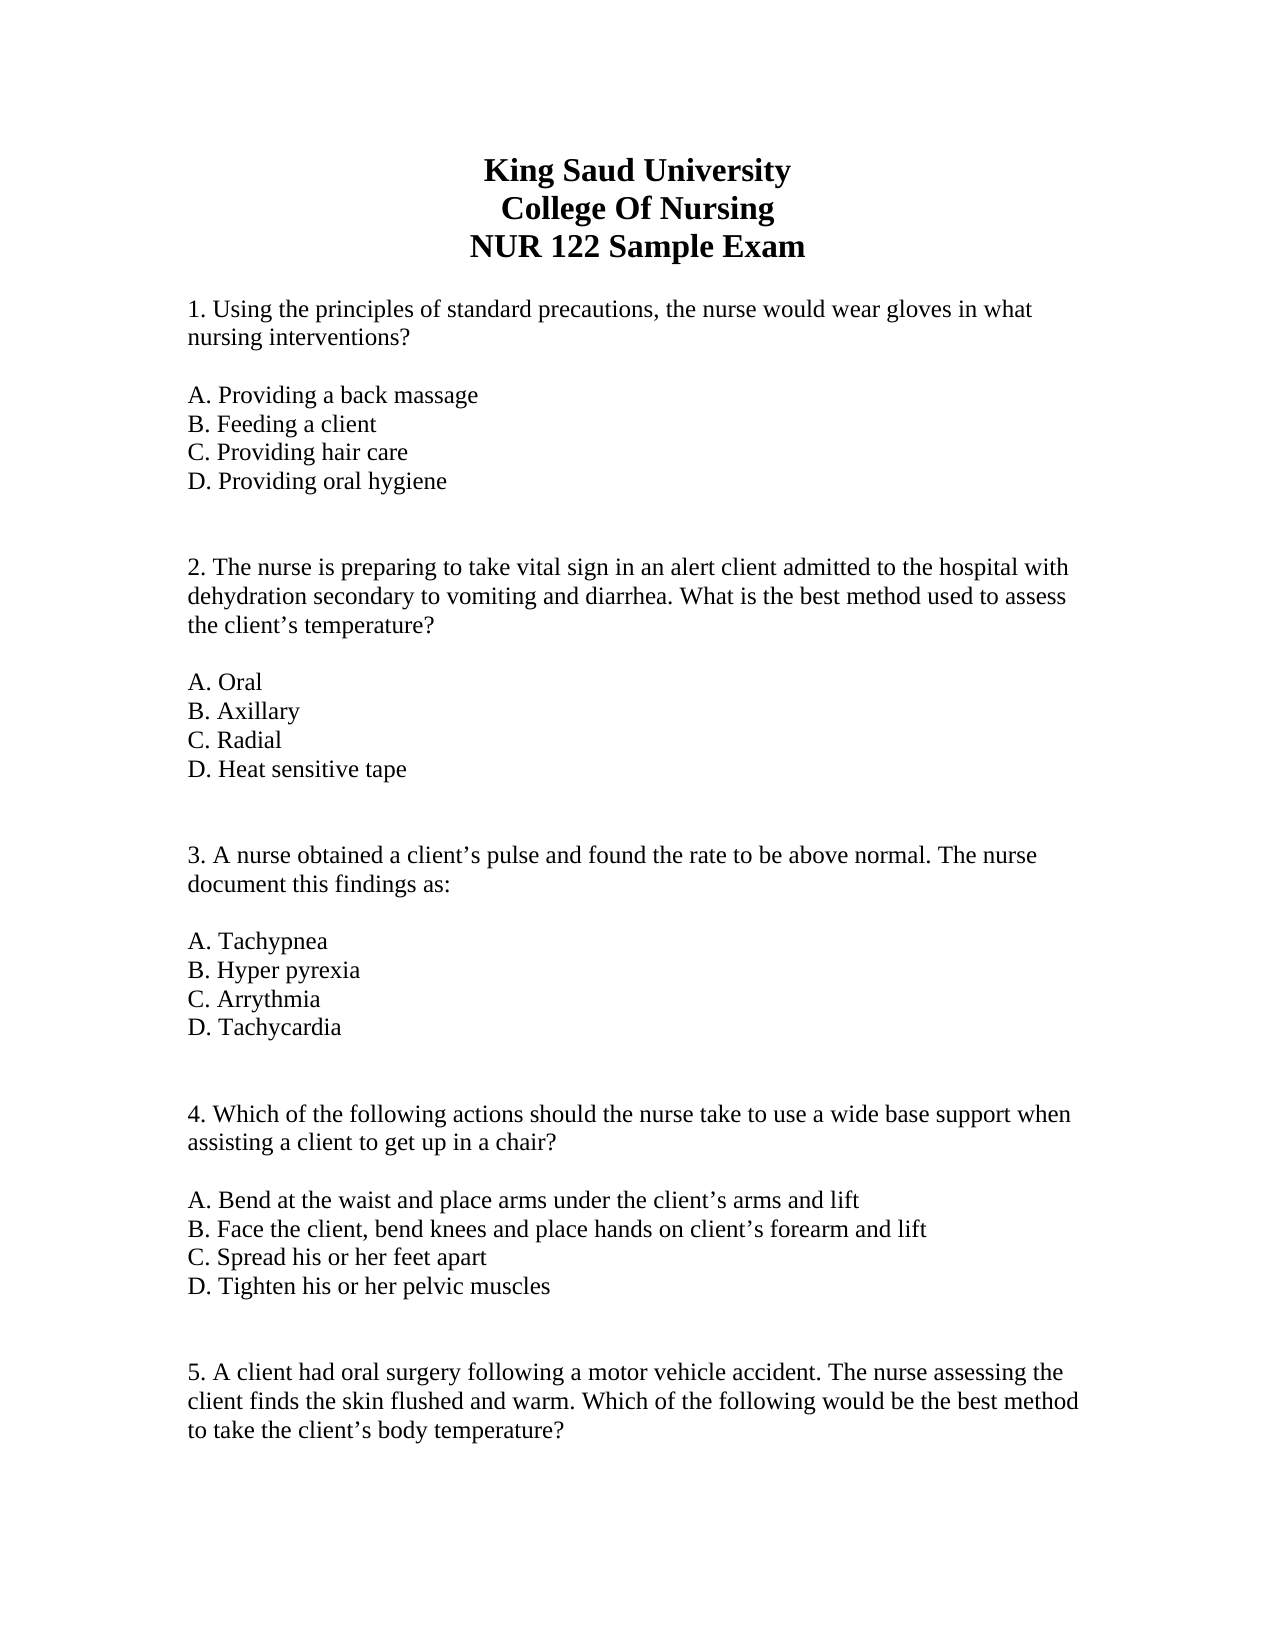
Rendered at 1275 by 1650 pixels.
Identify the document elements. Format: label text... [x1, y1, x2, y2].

text D. Tighten his or her pelvic muscles [187, 1271, 1087, 1300]
text A. Tachypnea [187, 926, 1087, 955]
text D. Heat sensitive tape [187, 754, 1087, 782]
text College Of Nursing [187, 188, 1087, 227]
text 3. A nurse obtained a client’s pulse and found the rate to be above normal. The nurse document this findings as: [187, 840, 1087, 897]
text C. Spread his or her feet apart [187, 1242, 1087, 1271]
text A. Providing a back massage [187, 380, 1087, 409]
text King Saud University [187, 150, 1087, 188]
text 2. The nurse is preparing to take vital sign in an alert client admitted to the hospital with dehydration secondary to vomiting and diarrhea. What is the best method used to assess the client’s temperature? [187, 552, 1087, 639]
text B. Axillary [187, 696, 1087, 725]
text C. Providing hair care [187, 437, 1087, 466]
text NUR 122 Sample Exam [187, 227, 1087, 265]
text 5. A client had oral surgery following a motor vehicle accident. The nurse assessing the client finds the skin flushed and warm. Which of the following would be the best method to take the client’s body temperature? [187, 1357, 1087, 1444]
text A. Oral [187, 667, 1087, 696]
text 4. Which of the following actions should the nurse take to use a wide base support when assisting a client to get up in a chair? [187, 1099, 1087, 1156]
text C. Arrythmia [187, 984, 1087, 1012]
text 1. Using the principles of standard precautions, the nurse would wear gloves in what nursing interventions? [187, 294, 1087, 351]
text B. Face the client, bend knees and place hands on client’s forearm and lift [187, 1214, 1087, 1242]
text B. Hyper pyrexia [187, 955, 1087, 984]
text C. Radial [187, 725, 1087, 754]
text A. Bend at the waist and place arms under the client’s arms and lift [187, 1185, 1087, 1214]
text D. Providing oral hygiene [187, 466, 1087, 495]
text B. Feeding a client [187, 409, 1087, 437]
text D. Tachycardia [187, 1012, 1087, 1041]
